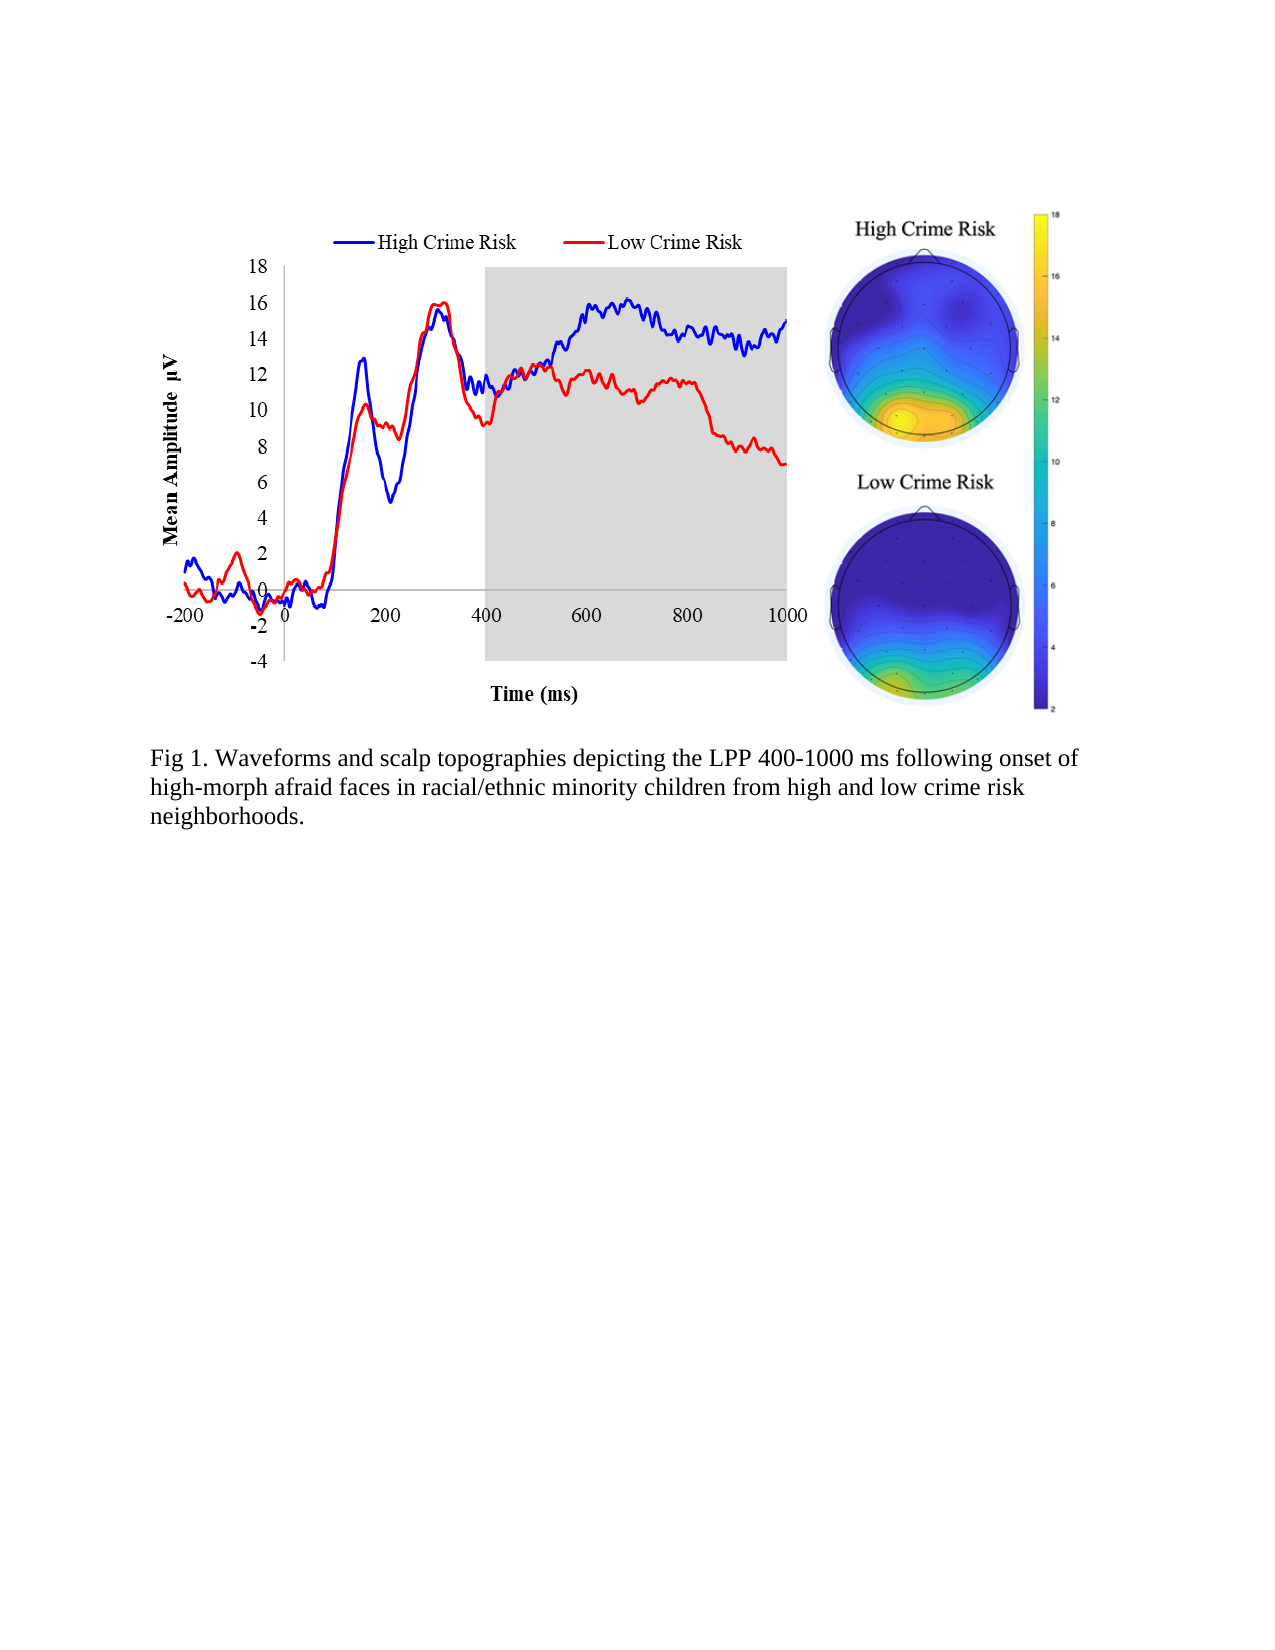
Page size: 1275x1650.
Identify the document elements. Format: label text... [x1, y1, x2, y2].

text Fig 1. Waveforms and scalp topographies depicting the LPP 400-1000 ms following onset of high-morph afraid faces in racial/ethnic minority children from high and low crime risk neighborhoods. [150, 743, 1125, 829]
picture [150, 207, 1063, 717]
